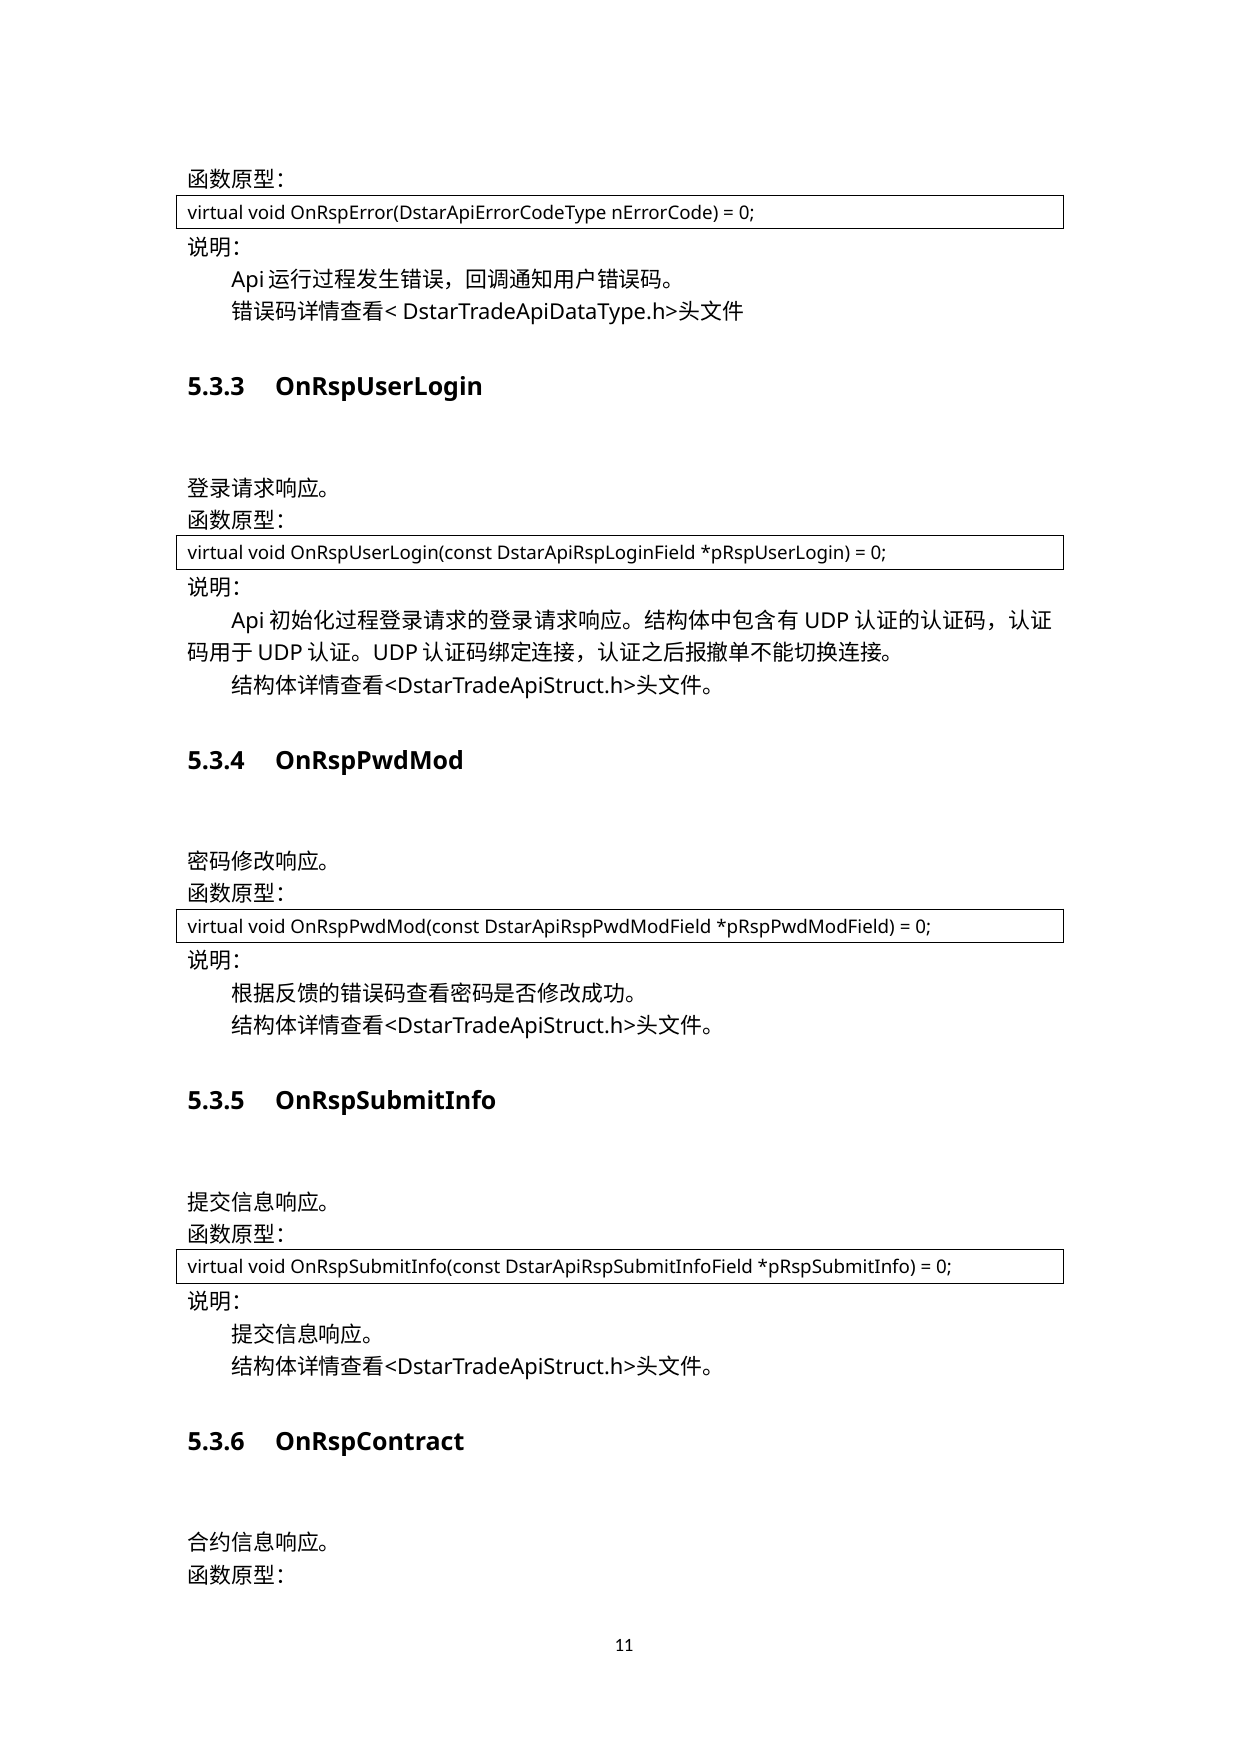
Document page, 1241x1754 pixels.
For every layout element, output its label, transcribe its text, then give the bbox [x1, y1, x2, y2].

text 函数原型： [187, 503, 1053, 535]
table_header virtual void OnRspError(DstarApiErrorCodeType nErrorCode) = 0; [177, 196, 1063, 228]
text 登录请求响应。 [187, 470, 1053, 503]
text 合约信息响应。 [187, 1525, 1053, 1557]
text 密码修改响应。 [187, 843, 1053, 876]
subtitle OnRspContract [187, 1408, 1053, 1473]
text 结构体详情查看<DstarTradeApiStruct.h>头文件。 [187, 1008, 1053, 1041]
text 错误码详情查看< DstarTradeApiDataType.h>头文件 [187, 294, 1053, 327]
subtitle OnRspSubmitInfo [187, 1068, 1053, 1133]
text Api运行过程发生错误，回调通知用户错误码。 [187, 262, 1053, 294]
text 结构体详情查看<DstarTradeApiStruct.h>头文件。 [187, 667, 1053, 700]
text 函数原型： [187, 1557, 1053, 1590]
subtitle OnRspUserLogin [187, 354, 1053, 419]
text 提交信息响应。 [187, 1184, 1053, 1217]
text Api初始化过程登录请求的登录请求响应。结构体中包含有UDP认证的认证码，认证码用于UDP认证。UDP认证码绑定连接，认证之后报撤单不能切换连接。 [187, 602, 1053, 667]
text 说明： [187, 229, 1053, 262]
text 结构体详情查看<DstarTradeApiStruct.h>头文件。 [187, 1349, 1053, 1381]
text 说明： [187, 943, 1053, 976]
text 函数原型： [187, 162, 1053, 194]
text 提交信息响应。 [187, 1316, 1053, 1349]
text 说明： [187, 1284, 1053, 1316]
text 说明： [187, 570, 1053, 602]
table_header virtual void OnRspPwdMod(const DstarApiRspPwdModField *pRspPwdModField) = 0; [177, 910, 1063, 942]
table_header virtual void OnRspUserLogin(const DstarApiRspLoginField *pRspUserLogin) = 0; [177, 536, 1063, 569]
subtitle OnRspPwdMod [187, 727, 1053, 792]
text 函数原型： [187, 1217, 1053, 1249]
table_header virtual void OnRspSubmitInfo(const DstarApiRspSubmitInfoField *pRspSubmitInfo) = 0; [177, 1250, 1063, 1283]
text 根据反馈的错误码查看密码是否修改成功。 [187, 976, 1053, 1008]
text 函数原型： [187, 876, 1053, 908]
